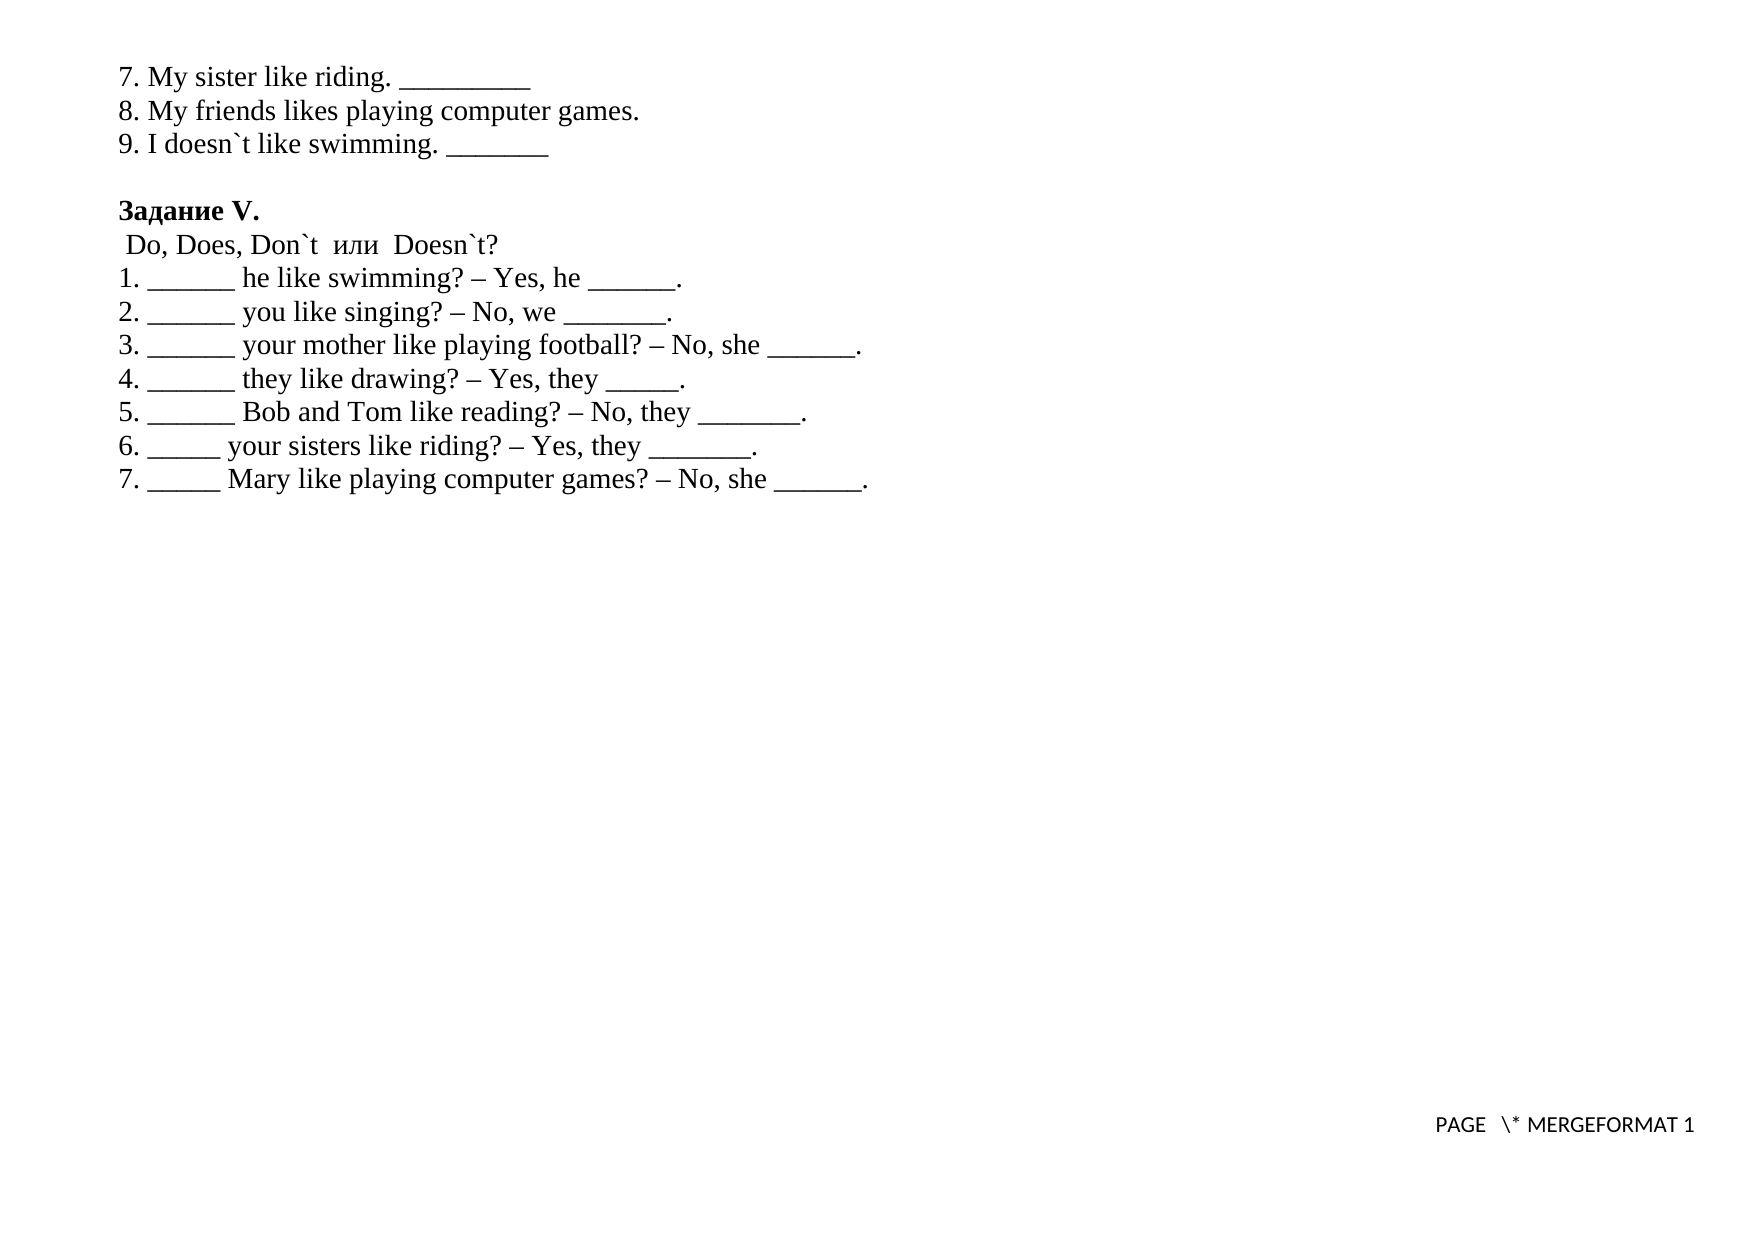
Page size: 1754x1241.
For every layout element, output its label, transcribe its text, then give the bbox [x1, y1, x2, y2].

text 3. ______ your mother like playing football? – No, she ______. [118, 327, 1695, 361]
text 1. ______ he like swimming? – Yes, he ______. [118, 260, 1695, 294]
text 9. I doesn`t like swimming. _______ [118, 126, 1695, 160]
text Задание V. [118, 193, 1695, 227]
text 5. ______ Bob and Tom like reading? – No, they _______. [118, 394, 1695, 428]
text 4. ______ they like drawing? – Yes, they _____. [118, 361, 1695, 394]
text 7. My sister like riding. _________ [118, 59, 1695, 93]
text 2. ______ you like singing? – No, we _______. [118, 294, 1695, 327]
text Do, Does, Don`t или Doesn`t? [118, 227, 1695, 260]
text 8. My friends likes playing computer games. [118, 93, 1695, 126]
text 6. _____ your sisters like riding? – Yes, they _______. [118, 428, 1695, 462]
text 7. _____ Mary like playing computer games? – No, she ______. [118, 462, 1695, 495]
